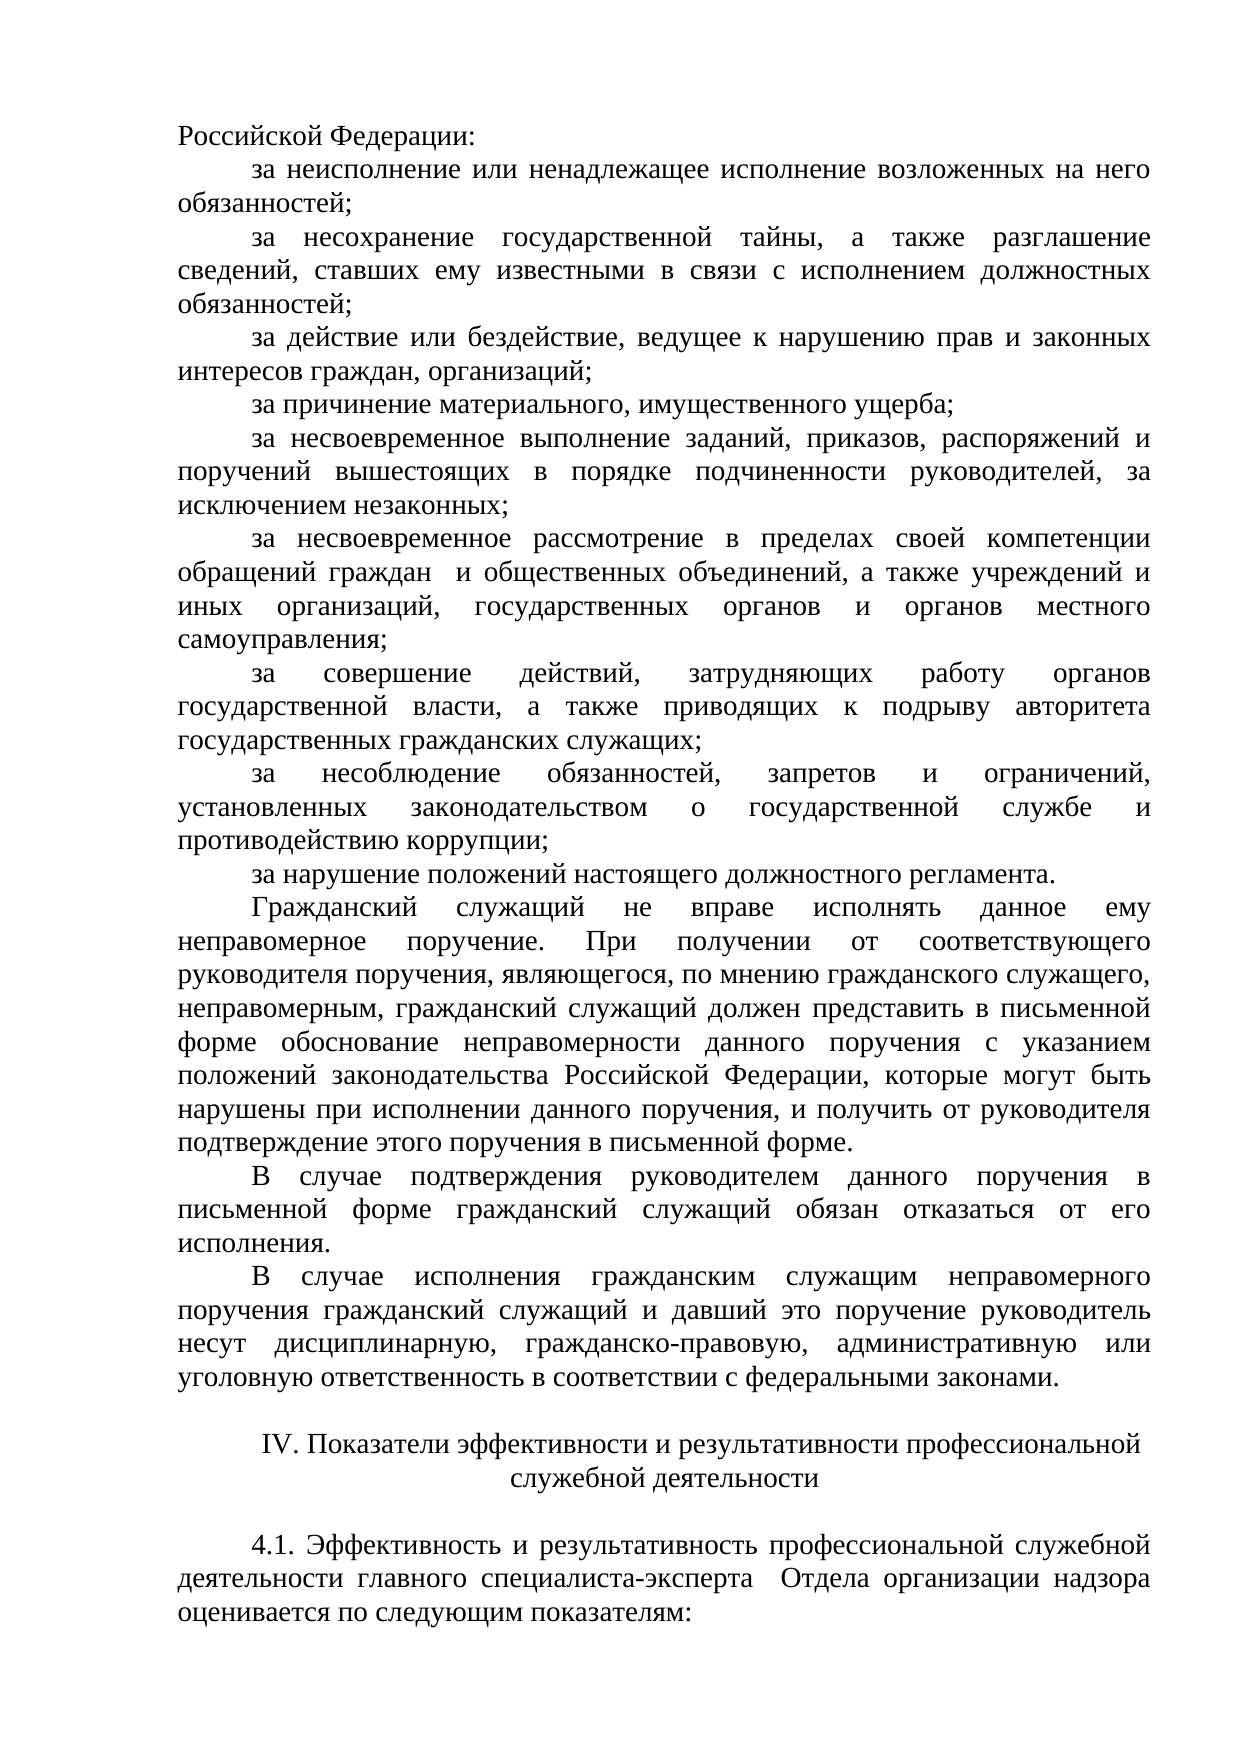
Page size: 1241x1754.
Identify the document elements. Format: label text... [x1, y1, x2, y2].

text 4.1. Эффективность и результативность профессиональной служебной деятельности главного специалиста-эксперта Отдела организации надзора оценивается по следующим показателям: [177, 1527, 1152, 1627]
text за причинение материального, имущественного ущерба; [177, 386, 1152, 420]
text В случае подтверждения руководителем данного поручения в письменной форме гражданский служащий обязан отказаться от его исполнения. [177, 1158, 1152, 1258]
text за несвоевременное выполнение заданий, приказов, распоряжений и поручений вышестоящих в порядке подчиненности руководителей, за исключением незаконных; [177, 420, 1152, 521]
text за нарушение положений настоящего должностного регламента. [177, 856, 1152, 889]
text за неисполнение или ненадлежащее исполнение возложенных на него обязанностей; [177, 152, 1152, 219]
text за несоблюдение обязанностей, запретов и ограничений, установленных законодательством о государственной службе и противодействию коррупции; [177, 755, 1152, 856]
text В случае исполнения гражданским служащим неправомерного поручения гражданский служащий и давший это поручение руководитель несут дисциплинарную, гражданско-правовую, административную или уголовную ответственность в соответствии с федеральными законами. [177, 1258, 1152, 1393]
text за действие или бездействие, ведущее к нарушению прав и законных интересов граждан, организаций; [177, 319, 1152, 386]
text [177, 118, 1152, 152]
text за несвоевременное рассмотрение в пределах своей компетенции обращений граждан и общественных объединений, а также учреждений и иных организаций, государственных органов и органов местного самоуправления; [177, 521, 1152, 655]
text Гражданский служащий не вправе исполнять данное ему неправомерное поручение. При получении от соответствующего руководителя поручения, являющегося, по мнению гражданского служащего, неправомерным, гражданский служащий должен представить в письменной форме обоснование неправомерности данного поручения с указанием положений законодательства Российской Федерации, которые могут быть нарушены при исполнении данного поручения, и получить от руководителя подтверждение этого поручения в письменной форме. [177, 889, 1152, 1158]
text за несохранение государственной тайны, а также разглашение сведений, ставших ему известными в связи с исполнением должностных обязанностей; [177, 219, 1152, 319]
text IV. Показатели эффективности и результативности профессиональной служебной деятельности [177, 1426, 1152, 1493]
text за совершение действий, затрудняющих работу органов государственной власти, а также приводящих к подрыву авторитета государственных гражданских служащих; [177, 655, 1152, 755]
